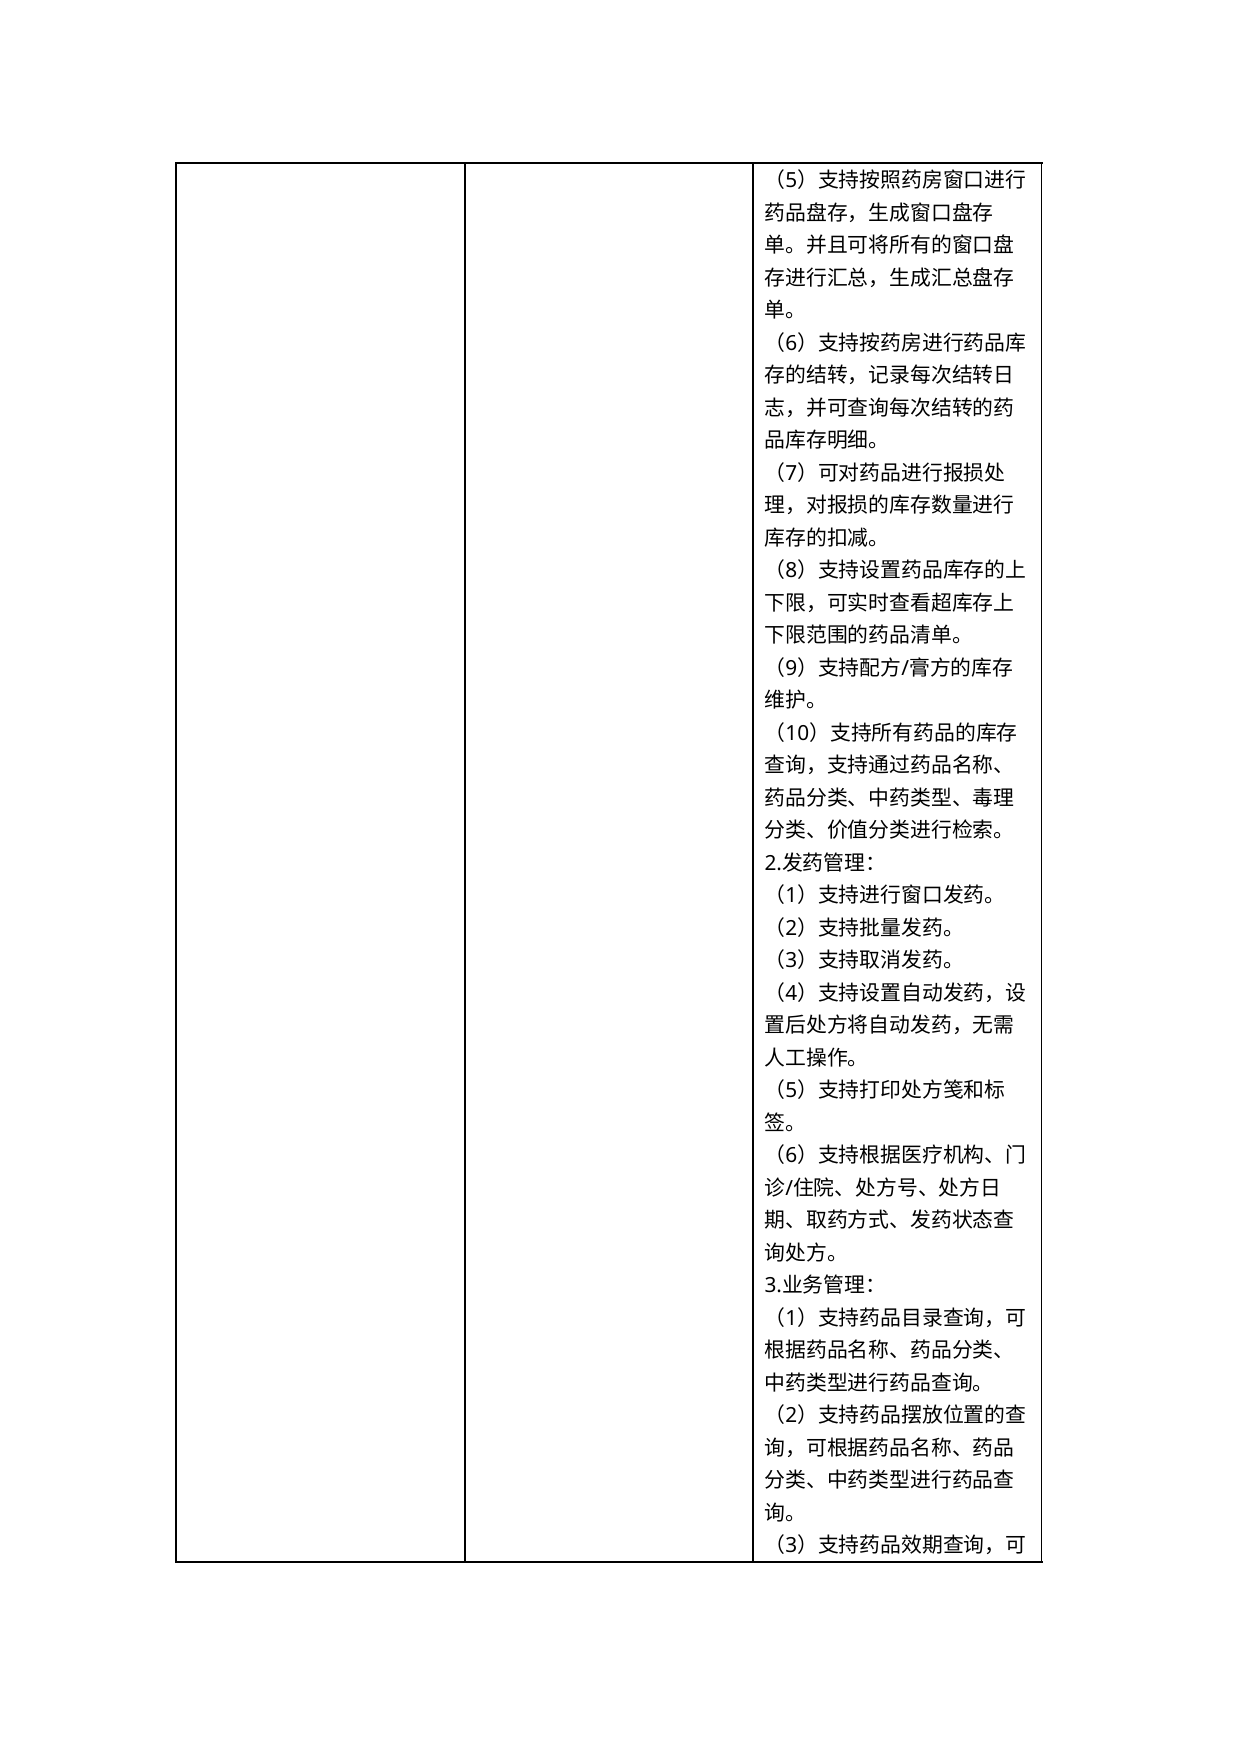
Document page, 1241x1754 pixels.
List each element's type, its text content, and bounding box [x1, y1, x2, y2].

table_cell [466, 164, 752, 1561]
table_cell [754, 164, 1041, 1561]
table_cell 1 [177, 164, 464, 1561]
